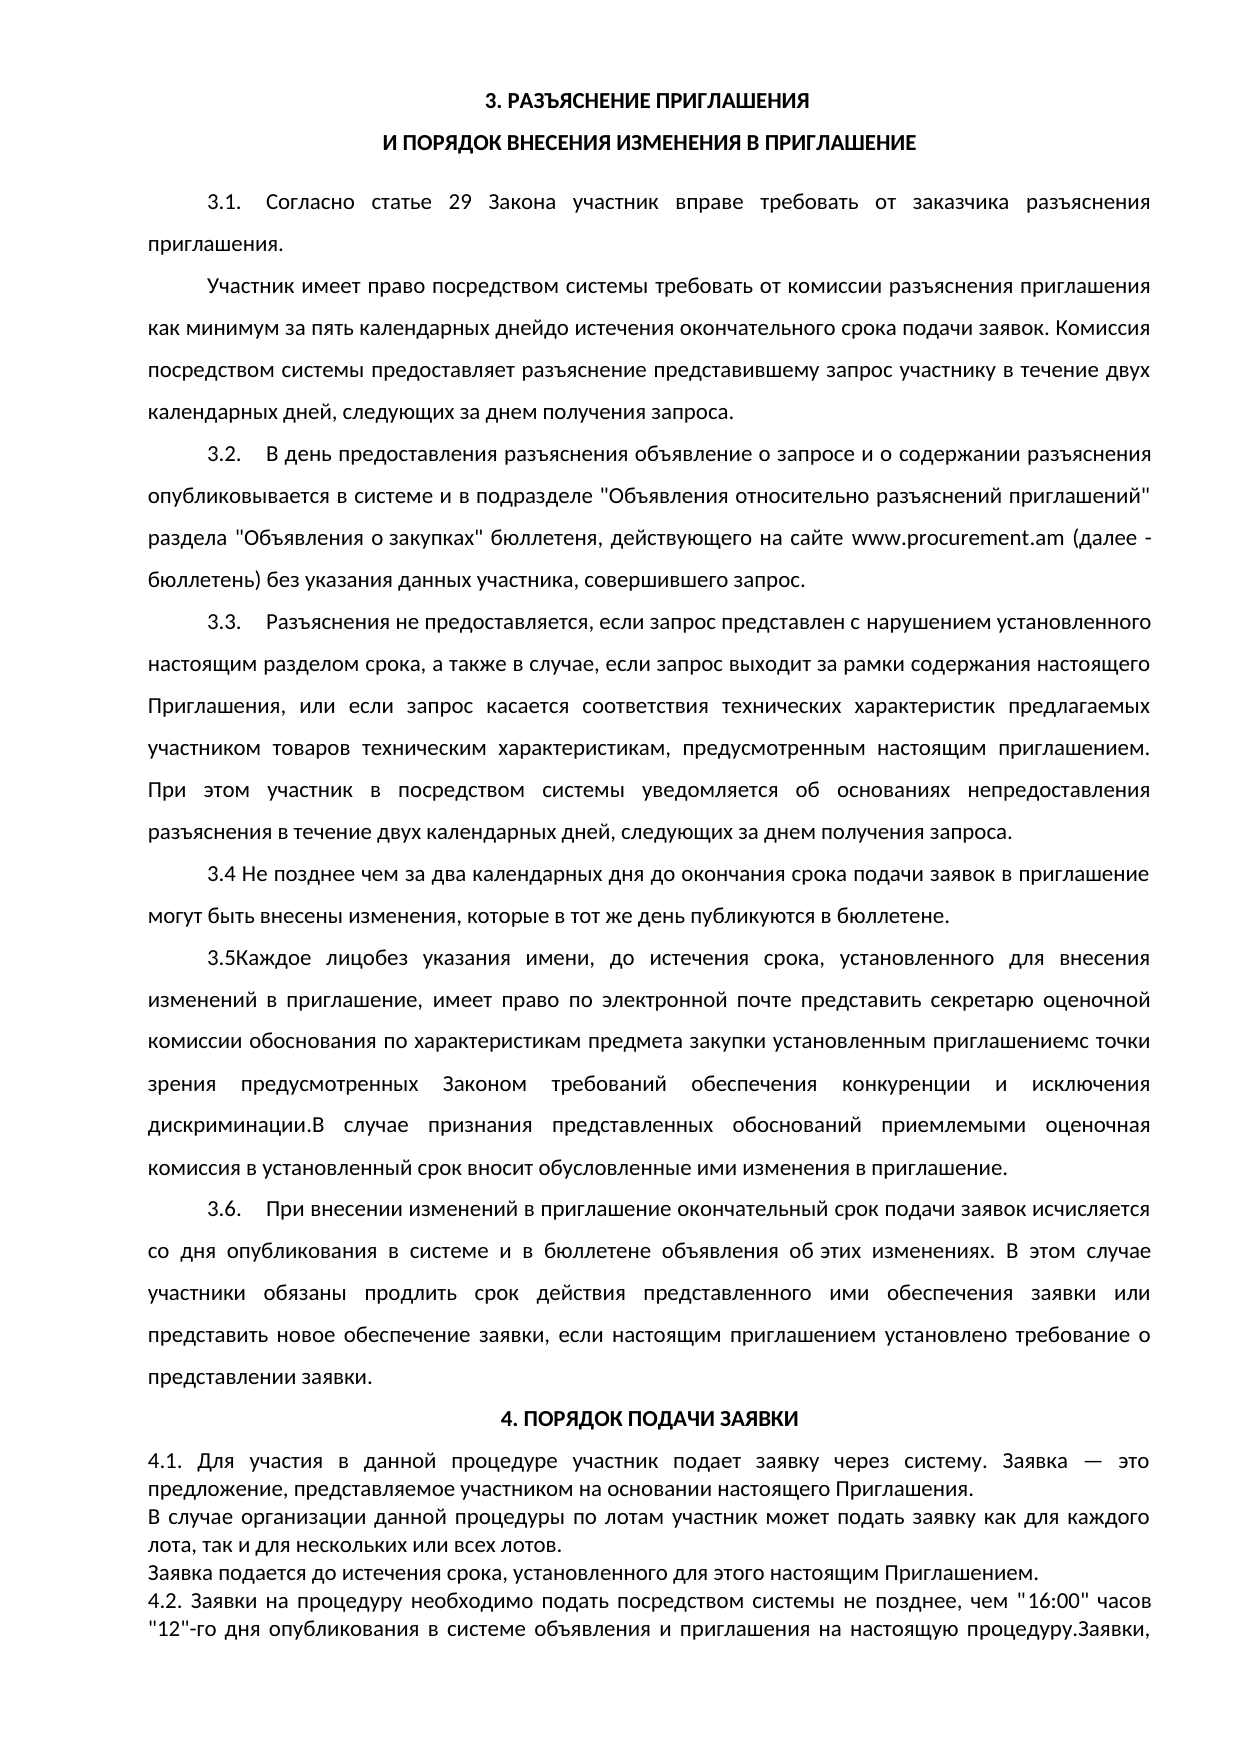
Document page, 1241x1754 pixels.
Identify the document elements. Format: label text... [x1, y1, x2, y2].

text 4. ПОРЯДОК ПОДАЧИ ЗАЯВКИ [148, 1404, 1152, 1432]
text 3.4 Не позднее чем за два календарных дня до окончания срока подачи заявок в приглашение могут быть внесены изменения, которые в тот же день публикуются в бюллетене. [148, 859, 1152, 929]
text Заявка подается до истечения срока, установленного для этого настоящим Приглашением. [148, 1558, 1152, 1587]
text 4.1. Для участия в данной процедуре участник подает заявку через систему. Заявка — это предложение, представляемое участником на основании настоящего Приглашения. [148, 1446, 1152, 1502]
text 3.3. Разъяснения не предоставляется, если запрос представлен с нарушением установленного настоящим разделом срока, а также в случае, если запрос выходит за рамки содержания настоящего Приглашения, или если запрос касается соответствия технических характеристик предлагаемых участником товаров техническим характеристикам, предусмотренным настоящим приглашением. При этом участник в посредством системы уведомляется об основаниях непредоставления разъяснения в течение двух календарных дней, следующих за днем получения запроса. [148, 607, 1152, 845]
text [148, 1587, 1152, 1643]
text В случае организации данной процедуры по лотам участник может подать заявку как для каждого лота, так и для нескольких или всех лотов. [148, 1502, 1152, 1558]
text 3.5Каждое лицобез указания имени, до истечения срока, установленного для внесения изменений в приглашение, имеет право по электронной почте представить секретарю оценочной комиссии обоснования по характеристикам предмета закупки установленным приглашениемс точки зрения предусмотренных Законом требований обеспечения конкуренции и исключения дискриминации.В случае признания представленных обоснований приемлемыми оценочная комиссия в установленный срок вносит обусловленные ими изменения в приглашение. [148, 943, 1152, 1181]
text 3.2. В день предоставления разъяснения объявление о запросе и о содержании разъяснения опубликовывается в системе и в подразделе "Объявления относительно разъяснений приглашений" раздела "Объявления о закупках" бюллетеня, действующего на сайте www.procurement.am (далее - бюллетень) без указания данных участника, совершившего запрос. [148, 439, 1152, 593]
text 3.6. При внесении изменений в приглашение окончательный срок подачи заявок исчисляется со дня опубликования в системе и в бюллетене объявления об этих изменениях. В этом случае участники обязаны продлить срок действия представленного ими обеспечения заявки или представить новое обеспечение заявки, если настоящим приглашением установлено требование о представлении заявки. [148, 1194, 1152, 1391]
text 3.1. Согласно статье 29 Закона участник вправе требовать от заказчика разъяснения приглашения. [148, 187, 1152, 257]
text 3. РАЗЪЯСНЕНИЕ ПРИГЛАШЕНИЯ И ПОРЯДОК ВНЕСЕНИЯ ИЗМЕНЕНИЯ В ПРИГЛАШЕНИЕ [148, 86, 1152, 156]
text Участник имеет право посредством системы требовать от комиссии разъяснения приглашения как минимум за пять календарных днейдо истечения окончательного срока подачи заявок. Комиссия посредством системы предоставляет разъяснение представившему запрос участнику в течение двух календарных дней, следующих за днем получения запроса. [148, 271, 1152, 425]
